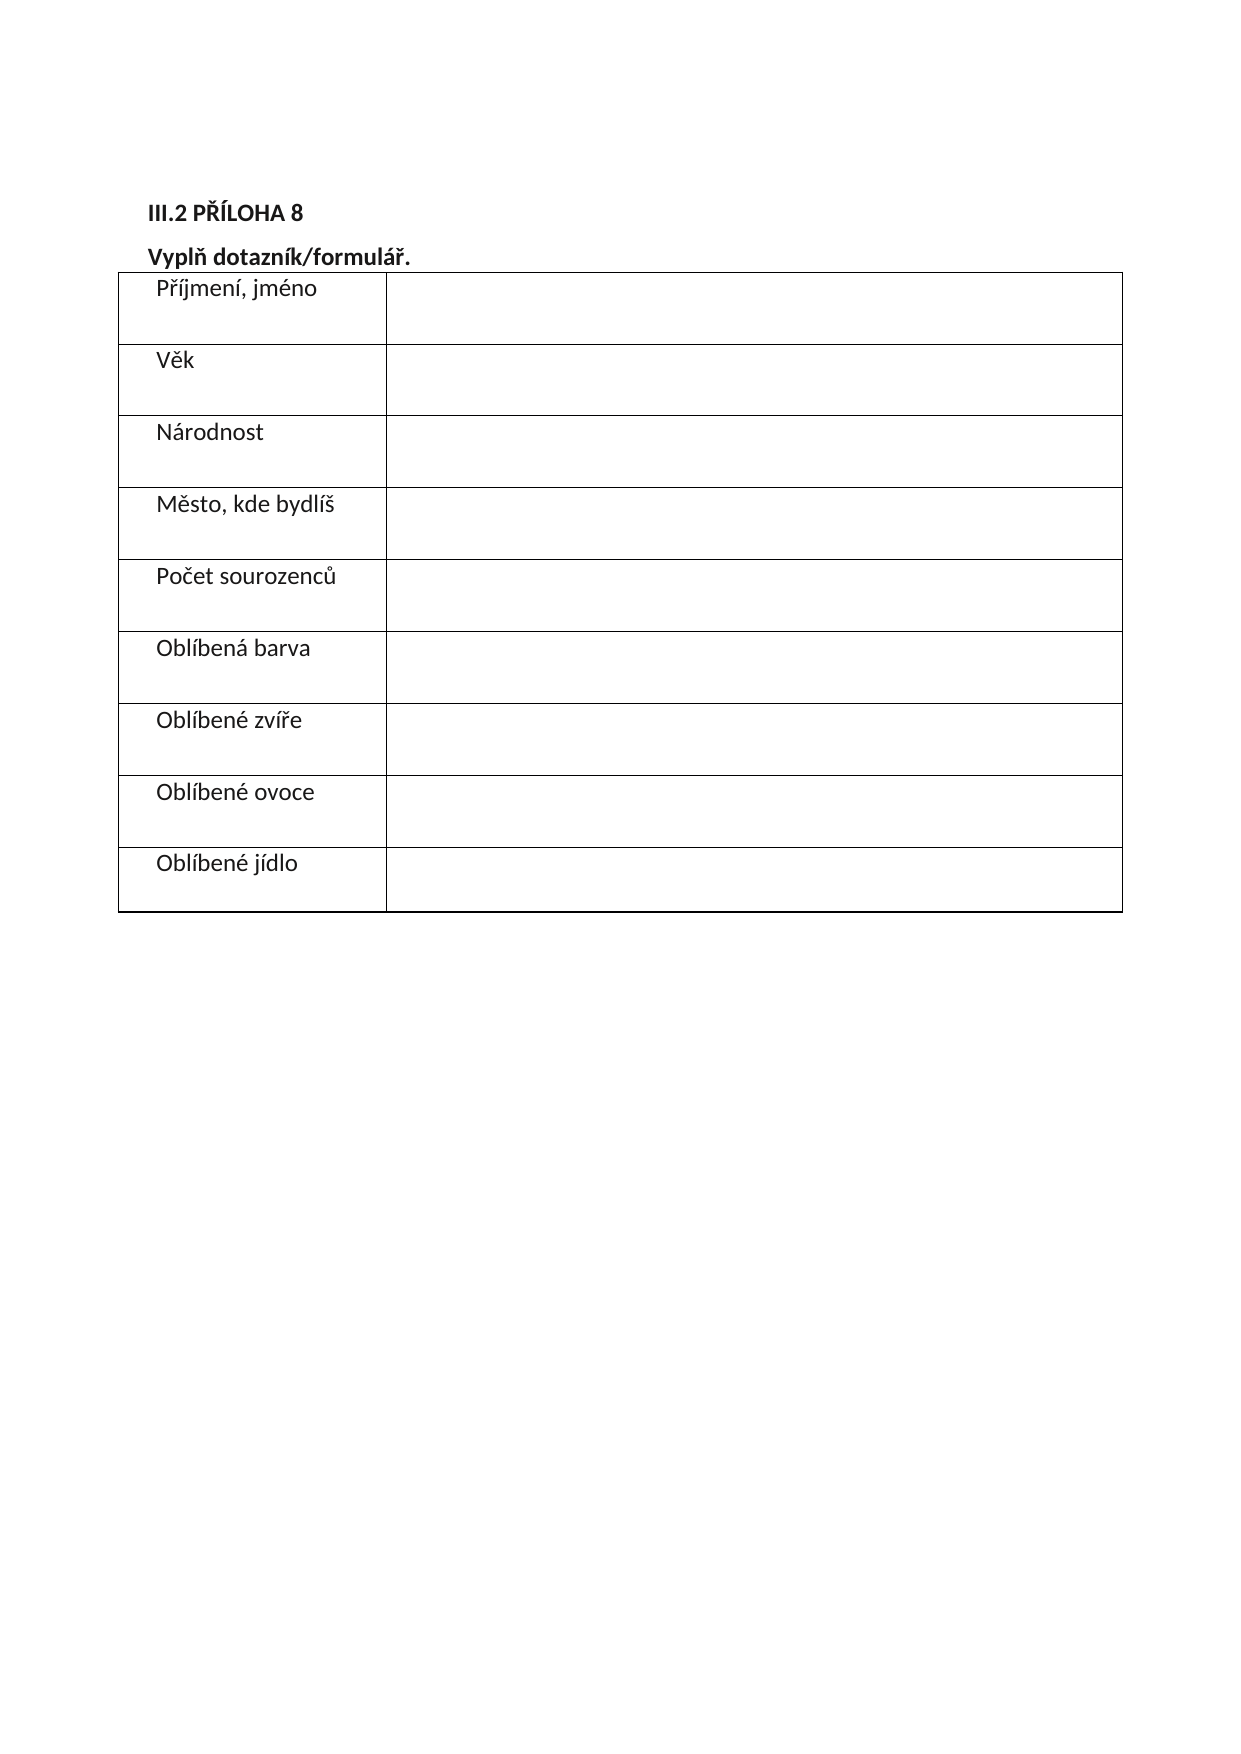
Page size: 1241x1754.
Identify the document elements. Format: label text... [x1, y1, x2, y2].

table_cell [387, 776, 1122, 847]
text Vyplň dotazník/formulář. [148, 241, 1093, 272]
text III.2 PŘÍLOHA 8 [148, 197, 1093, 228]
table_cell Oblíbené jídlo [119, 848, 386, 911]
table_header [387, 273, 1122, 343]
table_cell Oblíbené ovoce [119, 776, 386, 847]
table_cell [387, 704, 1122, 775]
table_cell [387, 632, 1122, 703]
table_cell [387, 488, 1122, 559]
table_cell [387, 345, 1122, 415]
table_cell Oblíbené zvíře [119, 704, 386, 775]
table_cell [387, 560, 1122, 631]
table_cell Počet sourozenců [119, 560, 386, 631]
table_cell [387, 848, 1122, 911]
table_cell [387, 416, 1122, 487]
table_cell Oblíbená barva [119, 632, 386, 703]
table_cell Věk [119, 345, 386, 415]
table_cell Národnost [119, 416, 386, 487]
table_cell Město, kde bydlíš [119, 488, 386, 559]
table_header Příjmení, jméno [119, 273, 386, 343]
